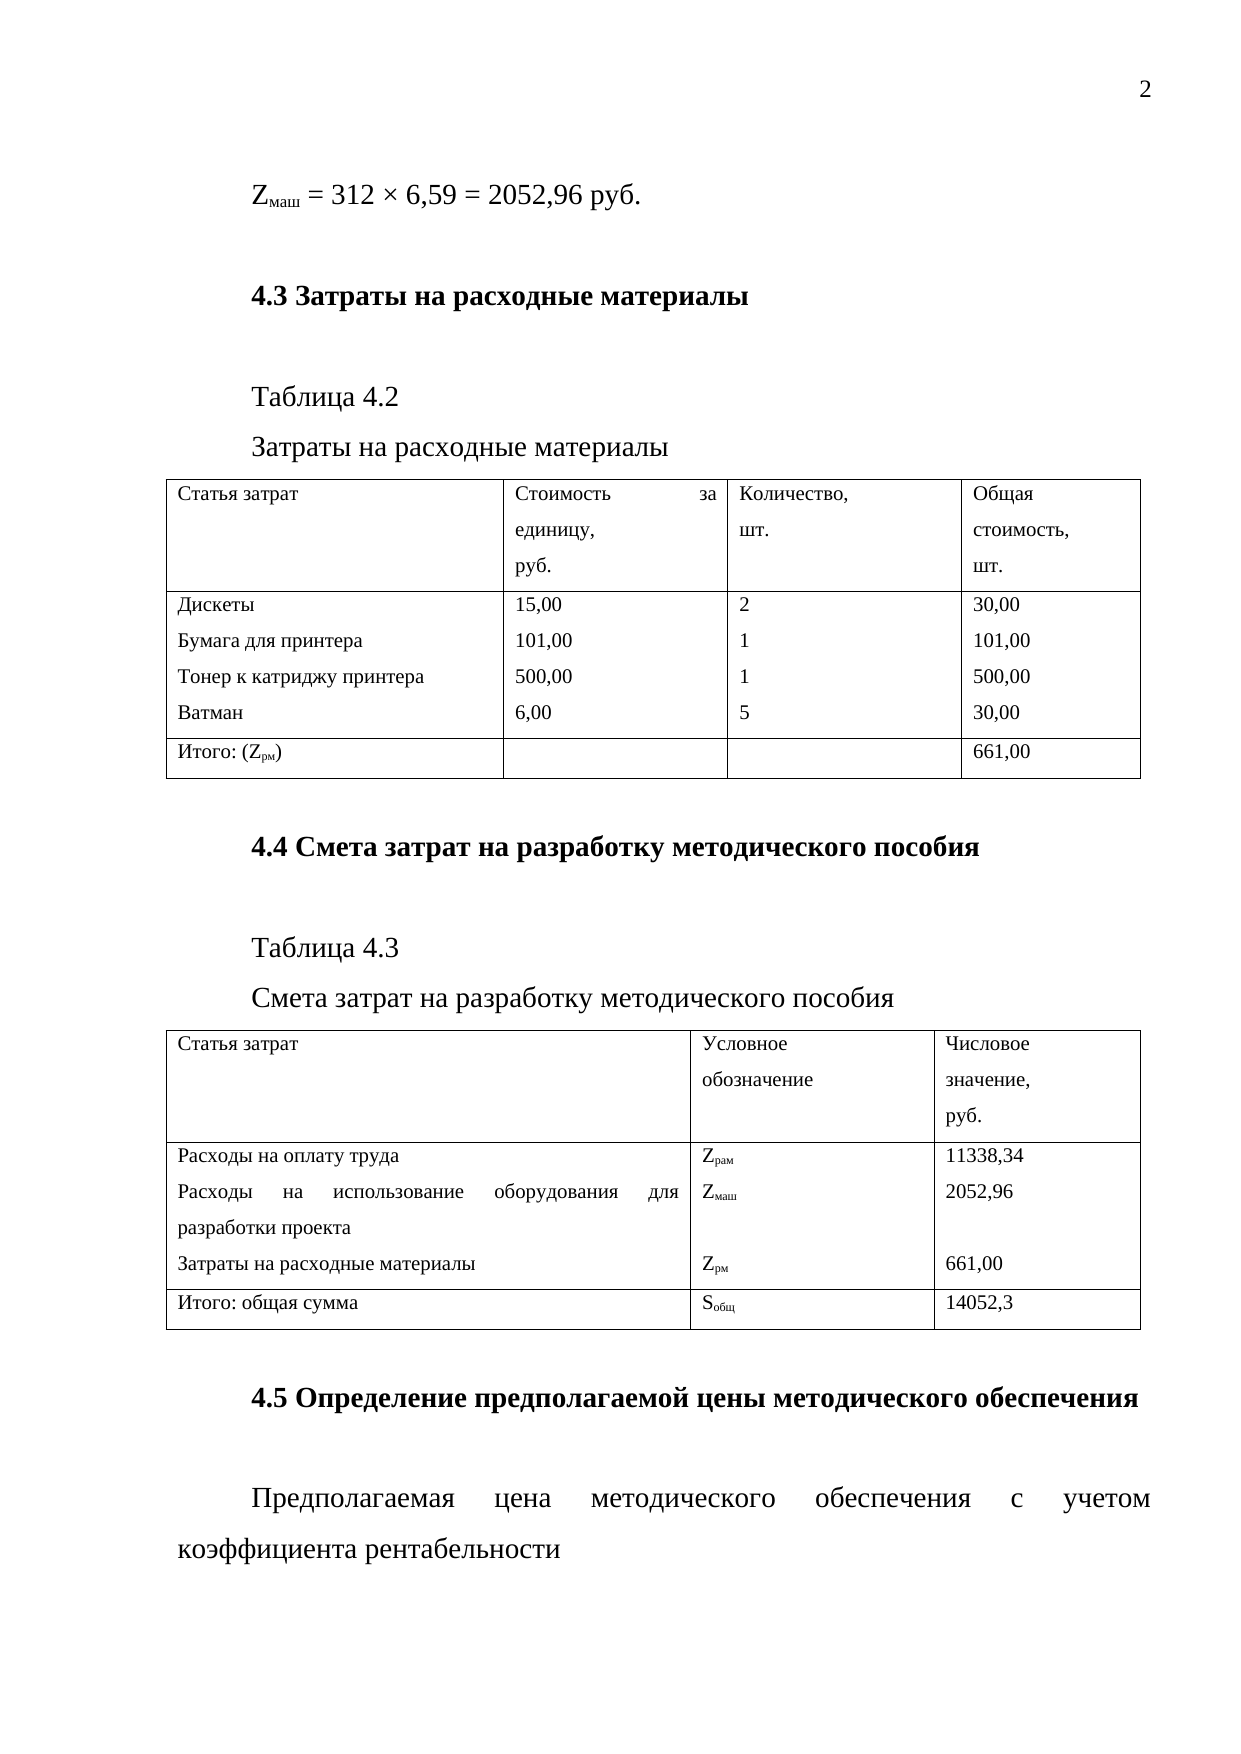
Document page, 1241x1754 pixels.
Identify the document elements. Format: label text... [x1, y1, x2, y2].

table_cell [504, 739, 727, 778]
table_header Количество, шт. [728, 480, 961, 591]
subtitle Таблица 4.3 [177, 930, 1152, 963]
table_header Общая стоимость, шт. [962, 480, 1140, 591]
table_header Стоимость за единицу, руб. [504, 480, 727, 591]
table_header Условное обозначение [691, 1031, 934, 1142]
table_cell Дискеты Бумага для принтера Тонер к катриджу принтера Ватман [167, 592, 503, 738]
table_cell Sобщ [691, 1290, 934, 1329]
table_header Статья затрат [167, 480, 503, 591]
table_cell 661,00 [962, 739, 1140, 778]
table_header Числовое значение, руб. [935, 1031, 1140, 1142]
table_cell Расходы на оплату труда Расходы на использование оборудования для разработки проекта Затраты на расходные материалы [167, 1143, 690, 1289]
table_cell 30,00 101,00 500,00 30,00 [962, 592, 1140, 738]
text 4.3 Затраты на расходные материалы [177, 278, 1152, 312]
text 4.5 Определение предполагаемой цены методического обеспечения [177, 1380, 1152, 1413]
table_cell 14052,3 [935, 1290, 1140, 1329]
text Zмаш = 312 × 6,59 = 2052,96 руб. [177, 177, 1152, 211]
text Предполагаемая цена методического обеспечения с учетом коэффициента рентабельности [177, 1481, 1152, 1564]
text Таблица 4.2 [177, 379, 1152, 412]
text Смета затрат на разработку методического пособия [177, 980, 1152, 1013]
table_header Статья затрат [167, 1031, 690, 1142]
text 4.4 Смета затрат на разработку методического пособия [177, 829, 1152, 863]
table_cell 11338,34 2052,96 661,00 [935, 1143, 1140, 1289]
table_cell [728, 739, 961, 778]
table_cell 2 1 1 5 [728, 592, 961, 738]
table_cell Итого: (Zрм) [167, 739, 503, 778]
table_cell Zрам Zмаш Zрм [691, 1143, 934, 1289]
text Затраты на расходные материалы [177, 429, 1152, 463]
table_cell Итого: общая сумма [167, 1290, 690, 1329]
table_cell 15,00 101,00 500,00 6,00 [504, 592, 727, 738]
